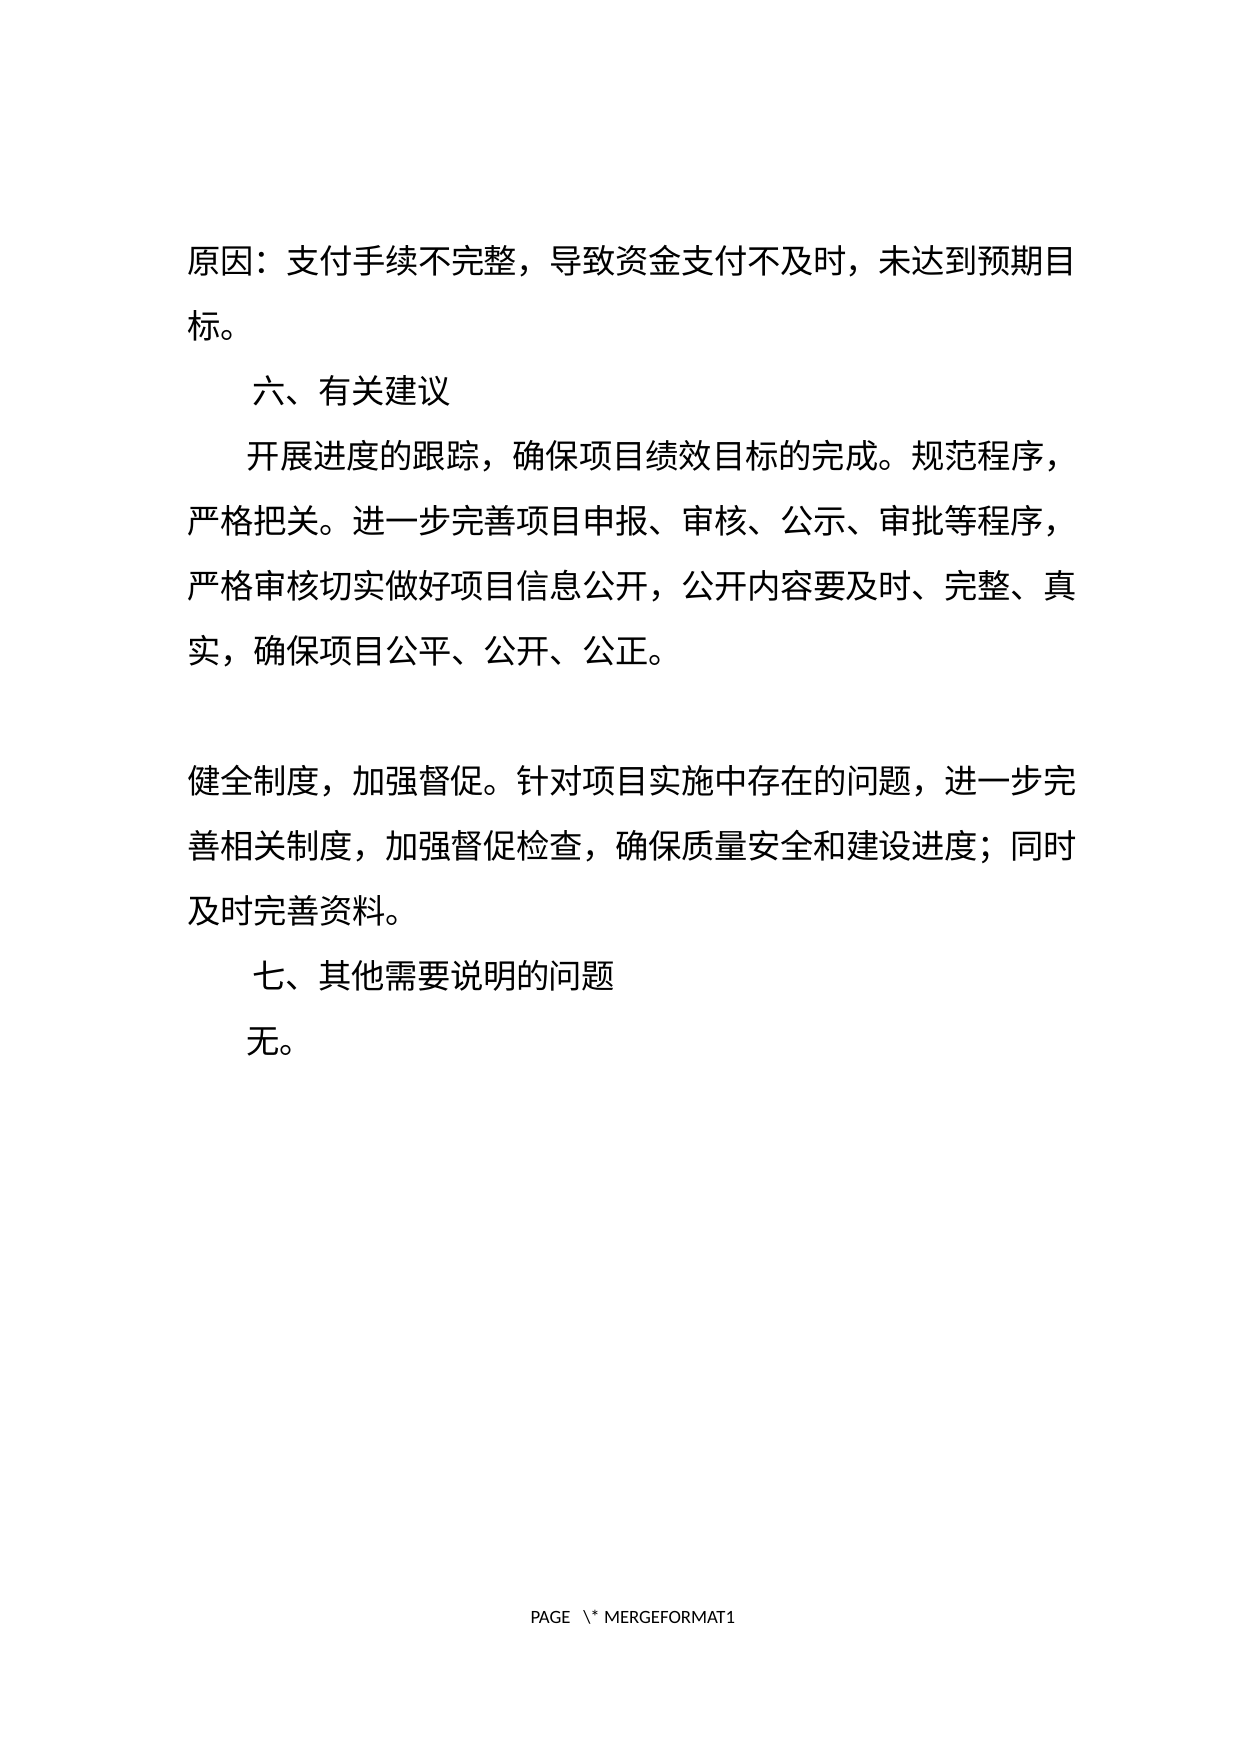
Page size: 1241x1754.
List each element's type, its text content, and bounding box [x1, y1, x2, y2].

text 六、有关建议 [187, 357, 1078, 422]
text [187, 162, 1078, 357]
text 七、其他需要说明的问题 [187, 942, 1078, 1007]
text 开展进度的跟踪，确保项目绩效目标的完成。规范程序，严格把关。进一步完善项目申报、审核、公示、审批等程序，严格审核切实做好项目信息公开，公开内容要及时、完整、真实，确保项目公平、公开、公正。 健全制度，加强督促。针对项目实施中存在的问题，进一步完善相关制度，加强督促检查，确保质量安全和建设进度；同时及时完善资料。 [187, 422, 1078, 942]
text 无。 [187, 1007, 1078, 1072]
